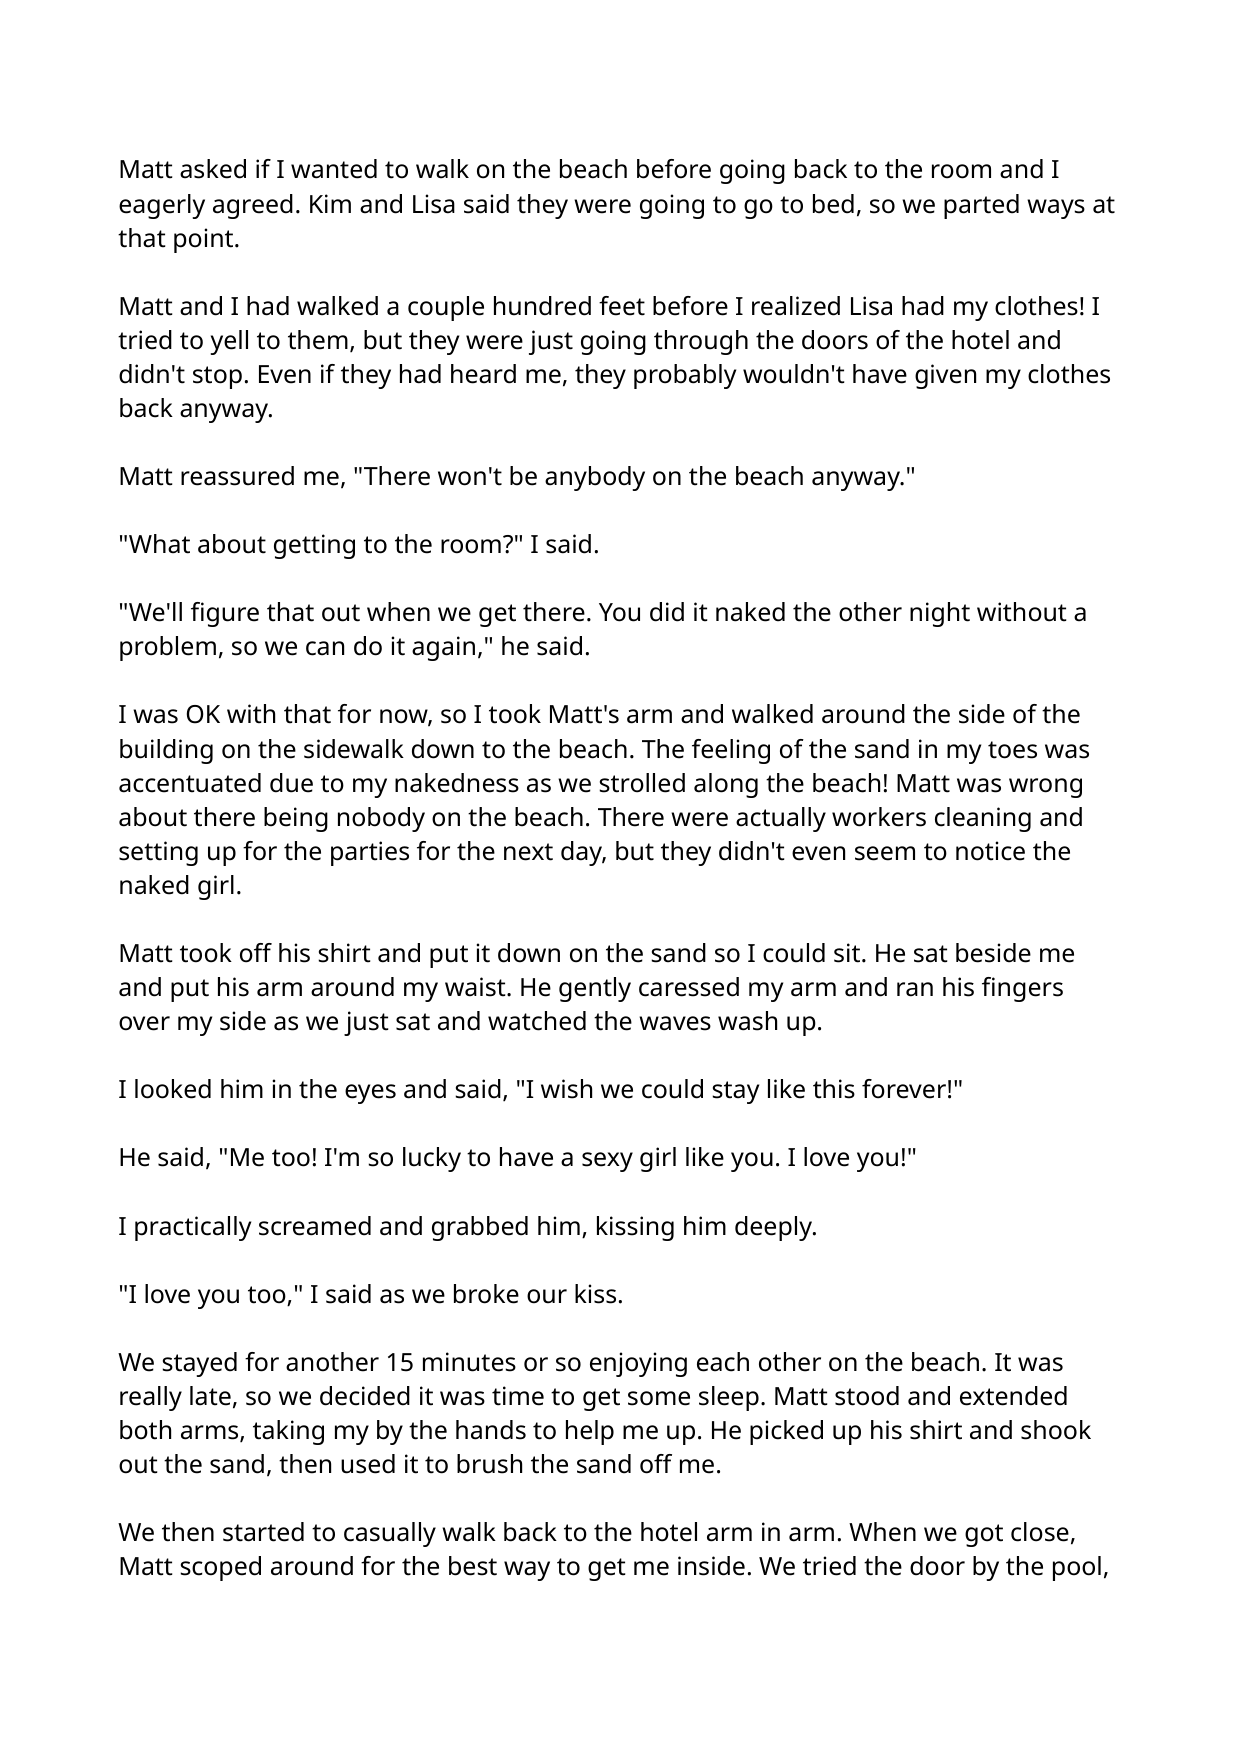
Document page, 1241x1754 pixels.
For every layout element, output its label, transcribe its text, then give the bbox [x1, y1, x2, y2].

text Matt took off his shirt and put it down on the sand so I could sit. He sat beside me and put his arm around my waist. He gently caressed my arm and ran his fingers over my side as we just sat and watched the waves wash up. [118, 936, 1122, 1038]
text "We'll figure that out when we get there. You did it naked the other night without a problem, so we can do it again," he said. [118, 595, 1122, 663]
text I looked him in the eyes and said, "I wish we could stay like this forever!" [118, 1072, 1122, 1106]
text Matt and I had walked a couple hundred feet before I realized Lisa had my clothes! I tried to yell to them, but they were just going through the doors of the hotel and didn't stop. Even if they had heard me, they probably wouldn't have given my clothes back anyway. [118, 288, 1122, 425]
text I practically screamed and grabbed him, kissing him deeply. [118, 1208, 1122, 1242]
text Matt reassured me, "There won't be anybody on the beach anyway." [118, 459, 1122, 493]
text Matt asked if I wanted to walk on the beach before going back to the room and I eagerly agreed. Kim and Lisa said they were going to go to bed, so we parted ways at that point. [118, 152, 1122, 254]
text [118, 1515, 1122, 1583]
text "I love you too," I said as we broke our kiss. [118, 1276, 1122, 1310]
text He said, "Me too! I'm so lucky to have a sexy girl like you. I love you!" [118, 1140, 1122, 1174]
text I was OK with that for now, so I took Matt's arm and walked around the side of the building on the sidewalk down to the beach. The feeling of the sand in my toes was accentuated due to my nakedness as we strolled along the beach! Matt was wrong about there being nobody on the beach. There were actually workers cleaning and setting up for the parties for the next day, but they didn't even seem to notice the naked girl. [118, 697, 1122, 902]
text We stayed for another 15 minutes or so enjoying each other on the beach. It was really late, so we decided it was time to get some sleep. Matt stood and extended both arms, taking my by the hands to help me up. He picked up his shirt and shook out the sand, then used it to brush the sand off me. [118, 1344, 1122, 1481]
text "What about getting to the room?" I said. [118, 527, 1122, 561]
